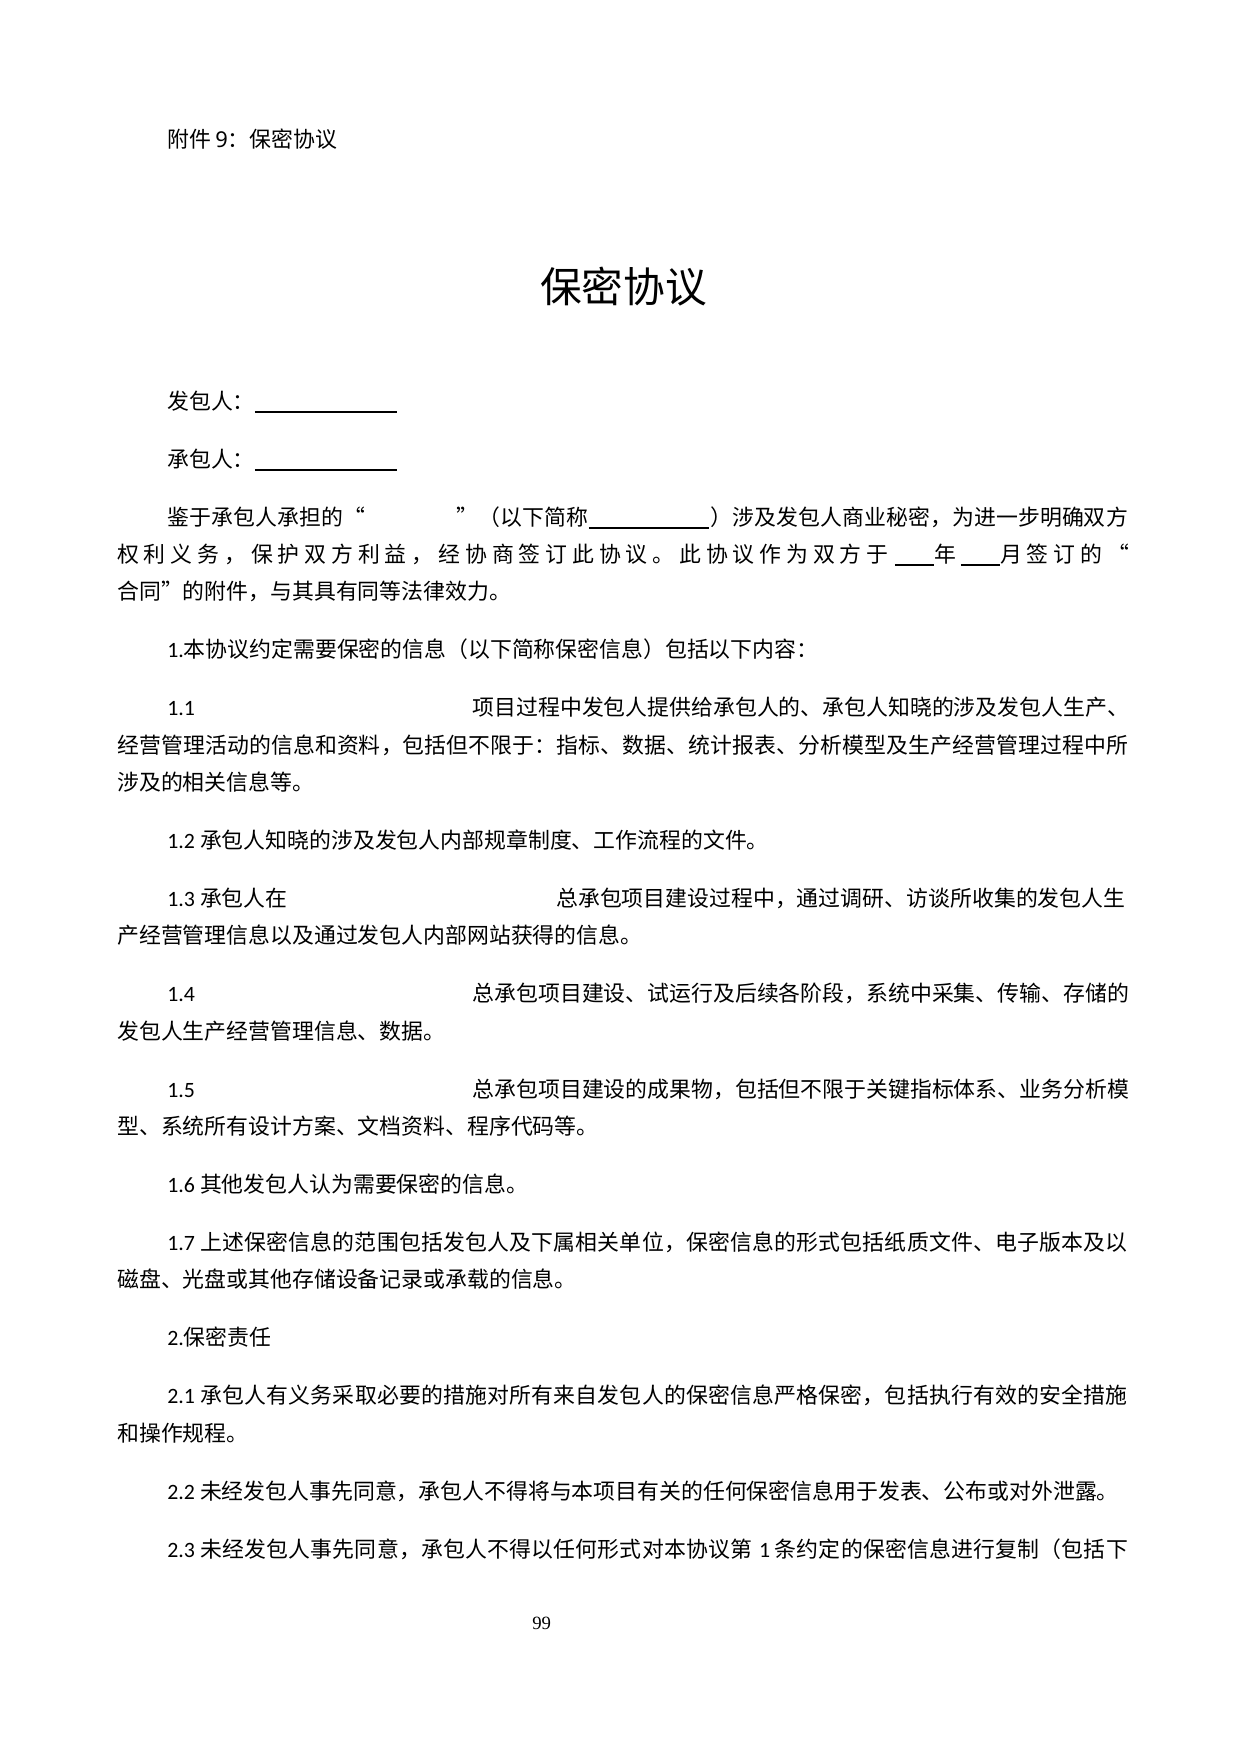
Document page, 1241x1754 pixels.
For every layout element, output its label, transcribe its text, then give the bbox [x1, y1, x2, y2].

text 1.5 总承包项目建设的成果物，包括但不限于关键指标体系、业务分析模型、系统所有设计方案、文档资料、程序代码等。 [117, 1071, 1129, 1141]
text 2.2 未经发包人事先同意，承包人不得将与本项目有关的任何保密信息用于发表、公布或对外泄露。 [117, 1473, 1129, 1506]
text 保密协议 [117, 252, 1129, 317]
text 2.保密责任 [117, 1320, 1129, 1352]
text 发包人： [117, 383, 1129, 416]
text 1.2 承包人知晓的涉及发包人内部规章制度、工作流程的文件。 [117, 823, 1129, 855]
text 1.6 其他发包人认为需要保密的信息。 [117, 1167, 1129, 1199]
text 2.1 承包人有义务采取必要的措施对所有来自发包人的保密信息严格保密，包括执行有效的安全措施和操作规程。 [117, 1378, 1129, 1448]
text 1.本协议约定需要保密的信息（以下简称保密信息）包括以下内容： [117, 632, 1129, 664]
text 1.4 总承包项目建设、试运行及后续各阶段，系统中采集、传输、存储的发包人生产经营管理信息、数据。 [117, 976, 1129, 1046]
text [117, 1531, 1129, 1564]
text 鉴于承包人承担的“ ”（以下简称 ）涉及发包人商业秘密，为进一步明确双方权利义务，保护双方利益，经协商签订此协议。此协议作为双方于 年 月签订的“ 合同”的附件，与其具有同等法律效力。 [117, 499, 1129, 606]
text 承包人： [117, 441, 1129, 474]
text 附件9：保密协议 [117, 121, 1129, 154]
text 1.1 项目过程中发包人提供给承包人的、承包人知晓的涉及发包人生产、经营管理活动的信息和资料，包括但不限于：指标、数据、统计报表、分析模型及生产经营管理过程中所涉及的相关信息等。 [117, 690, 1129, 797]
text 1.3 承包人在 总承包项目建设过程中，通过调研、访谈所收集的发包人生产经营管理信息以及通过发包人内部网站获得的信息。 [117, 881, 1129, 950]
text 1.7 上述保密信息的范围包括发包人及下属相关单位，保密信息的形式包括纸质文件、电子版本及以磁盘、光盘或其他存储设备记录或承载的信息。 [117, 1224, 1129, 1294]
